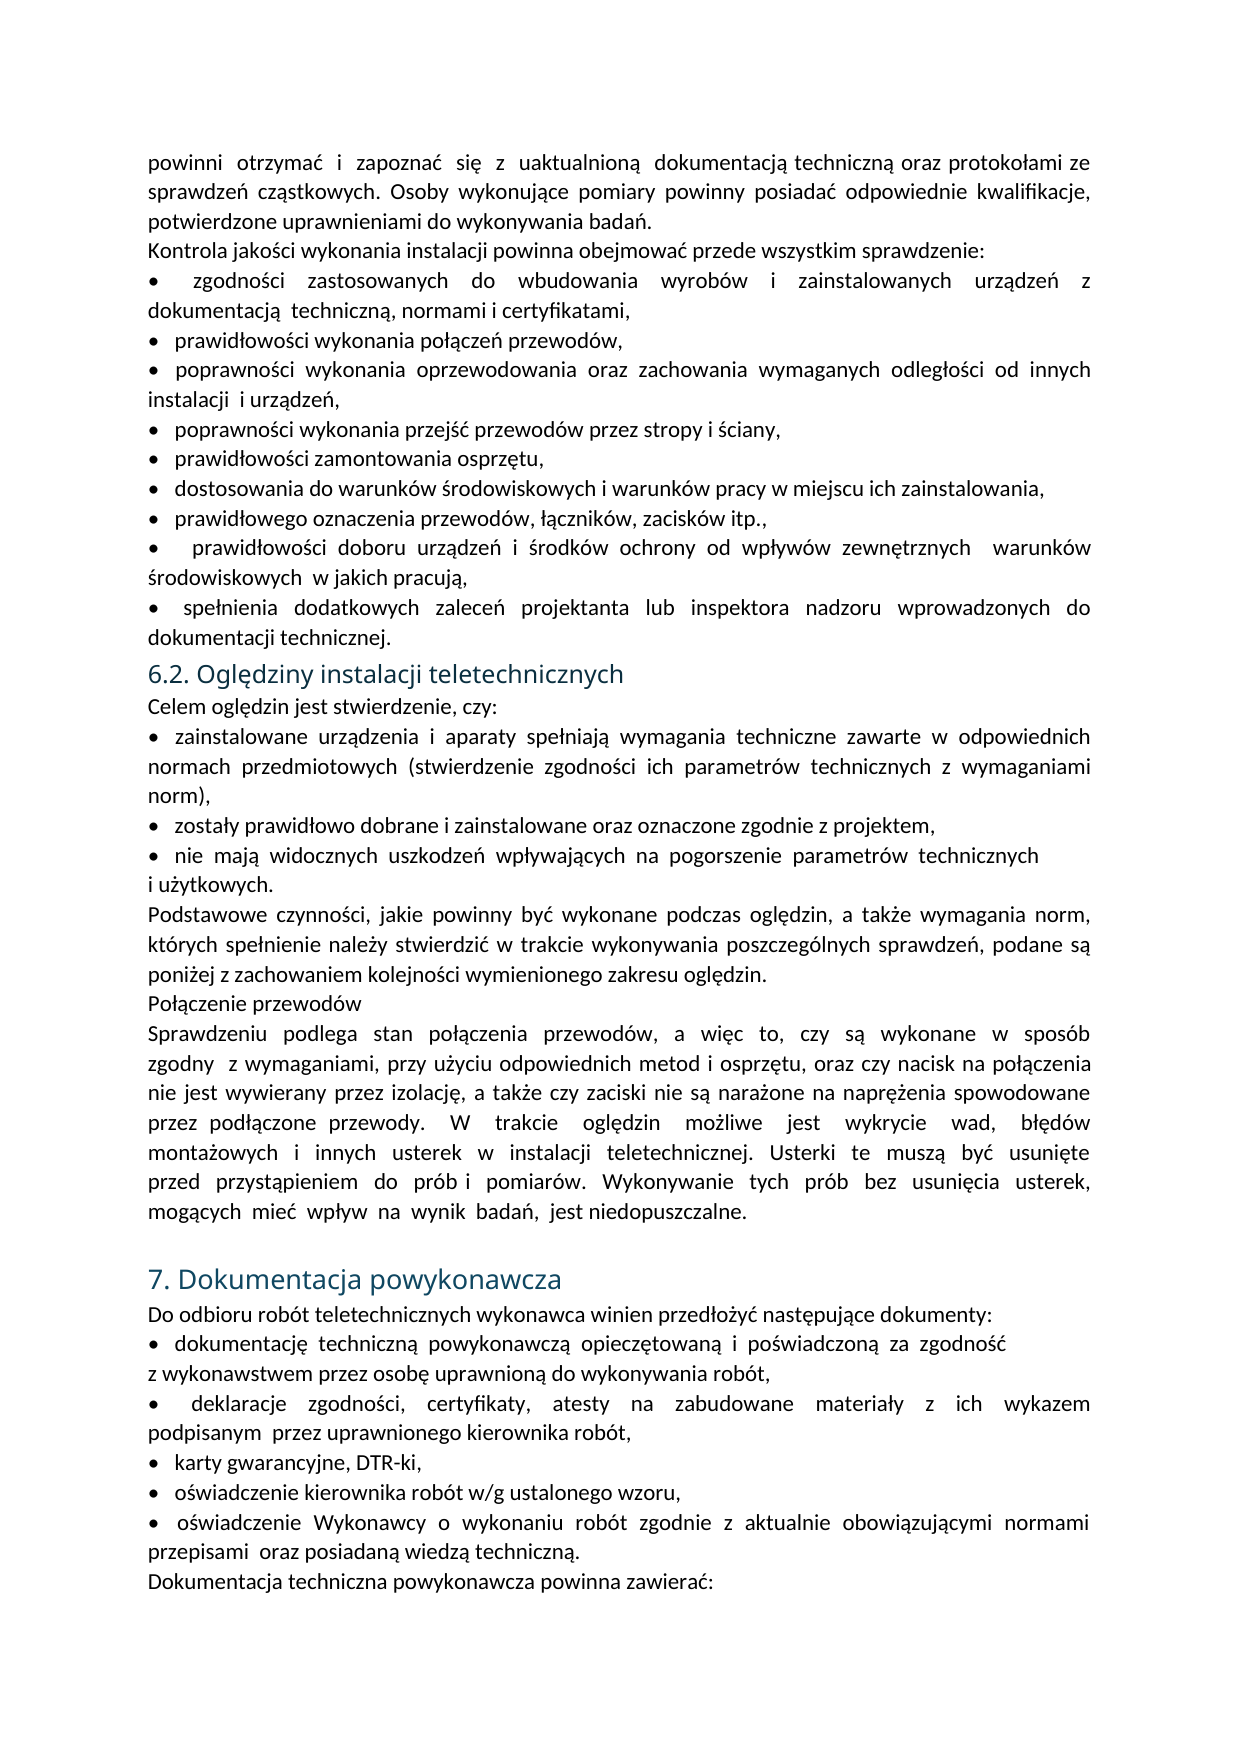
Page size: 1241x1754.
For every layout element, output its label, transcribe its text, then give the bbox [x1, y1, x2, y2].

text • deklaracje zgodności, certyfikaty, atesty na zabudowane materiały z ich wykazem podpisanym przez uprawnionego kierownika robót, [148, 1389, 1093, 1447]
text • nie mają widocznych uszkodzeń wpływających na pogorszenie parametrów technicznych [148, 841, 1093, 869]
subtitle 6.2. Oględziny instalacji teletechnicznych [148, 656, 1093, 691]
text Kontrola jakości wykonania instalacji powinna obejmować przede wszystkim sprawdzenie: [148, 237, 1093, 265]
text • prawidłowości doboru urządzeń i środków ochrony od wpływów zewnętrznych warunków środowiskowych w jakich pracują, [148, 533, 1093, 591]
text • zostały prawidłowo dobrane i zainstalowane oraz oznaczone zgodnie z projektem, [148, 811, 1093, 839]
text Sprawdzeniu podlega stan połączenia przewodów, a więc to, czy są wykonane w sposób zgodny z wymaganiami, przy użyciu odpowiednich metod i osprzętu, oraz czy nacisk na połączenia nie jest wywierany przez izolację, a także czy zaciski nie są narażone na naprężenia spowodowane przez podłączone przewody. W trakcie oględzin możliwe jest wykrycie wad, błędów montażowych i innych usterek w instalacji teletechnicznej. Usterki te muszą być usunięte przed przystąpieniem do prób i pomiarów. Wykonywanie tych prób bez usunięcia usterek, mogących mieć wpływ na wynik badań, jest niedopuszczalne. [148, 1019, 1093, 1225]
text • prawidłowości wykonania połączeń przewodów, [148, 326, 1093, 354]
text Połączenie przewodów [148, 989, 1093, 1017]
text • zgodności zastosowanych do wbudowania wyrobów i zainstalowanych urządzeń z dokumentacją techniczną, normami i certyfikatami, [148, 266, 1093, 324]
text • poprawności wykonania przejść przewodów przez stropy i ściany, [148, 415, 1093, 443]
text • oświadczenie Wykonawcy o wykonaniu robót zgodnie z aktualnie obowiązującymi normami przepisami oraz posiadaną wiedzą techniczną. [148, 1508, 1093, 1565]
text Dokumentacja techniczna powykonawcza powinna zawierać: [148, 1567, 1093, 1595]
text • prawidłowości zamontowania osprzętu, [148, 444, 1093, 472]
text • karty gwarancyjne, DTR-ki, [148, 1448, 1093, 1476]
text Podstawowe czynności, jakie powinny być wykonane podczas oględzin, a także wymagania norm, których spełnienie należy stwierdzić w trakcie wykonywania poszczególnych sprawdzeń, podane są poniżej z zachowaniem kolejności wymienionego zakresu oględzin. [148, 900, 1093, 988]
subtitle 7. Dokumentacja powykonawcza [148, 1261, 1093, 1298]
text • poprawności wykonania oprzewodowania oraz zachowania wymaganych odległości od innych instalacji i urządzeń, [148, 355, 1093, 413]
text • prawidłowego oznaczenia przewodów, łączników, zacisków itp., [148, 504, 1093, 532]
text Do odbioru robót teletechnicznych wykonawca winien przedłożyć następujące dokumenty: [148, 1300, 1093, 1328]
text Celem oględzin jest stwierdzenie, czy: [148, 692, 1093, 721]
text z wykonawstwem przez osobę uprawnioną do wykonywania robót, [148, 1359, 1093, 1387]
text • zainstalowane urządzenia i aparaty spełniają wymagania techniczne zawarte w odpowiednich normach przedmiotowych (stwierdzenie zgodności ich parametrów technicznych z wymaganiami norm), [148, 722, 1093, 809]
text • spełnienia dodatkowych zaleceń projektanta lub inspektora nadzoru wprowadzonych do dokumentacji technicznej. [148, 593, 1093, 651]
text • dostosowania do warunków środowiskowych i warunków pracy w miejscu ich zainstalowania, [148, 474, 1093, 502]
text i użytkowych. [148, 871, 1093, 899]
text • dokumentację techniczną powykonawczą opieczętowaną i poświadczoną za zgodność [148, 1329, 1093, 1357]
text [148, 148, 1093, 235]
text • oświadczenie kierownika robót w/g ustalonego wzoru, [148, 1478, 1093, 1506]
